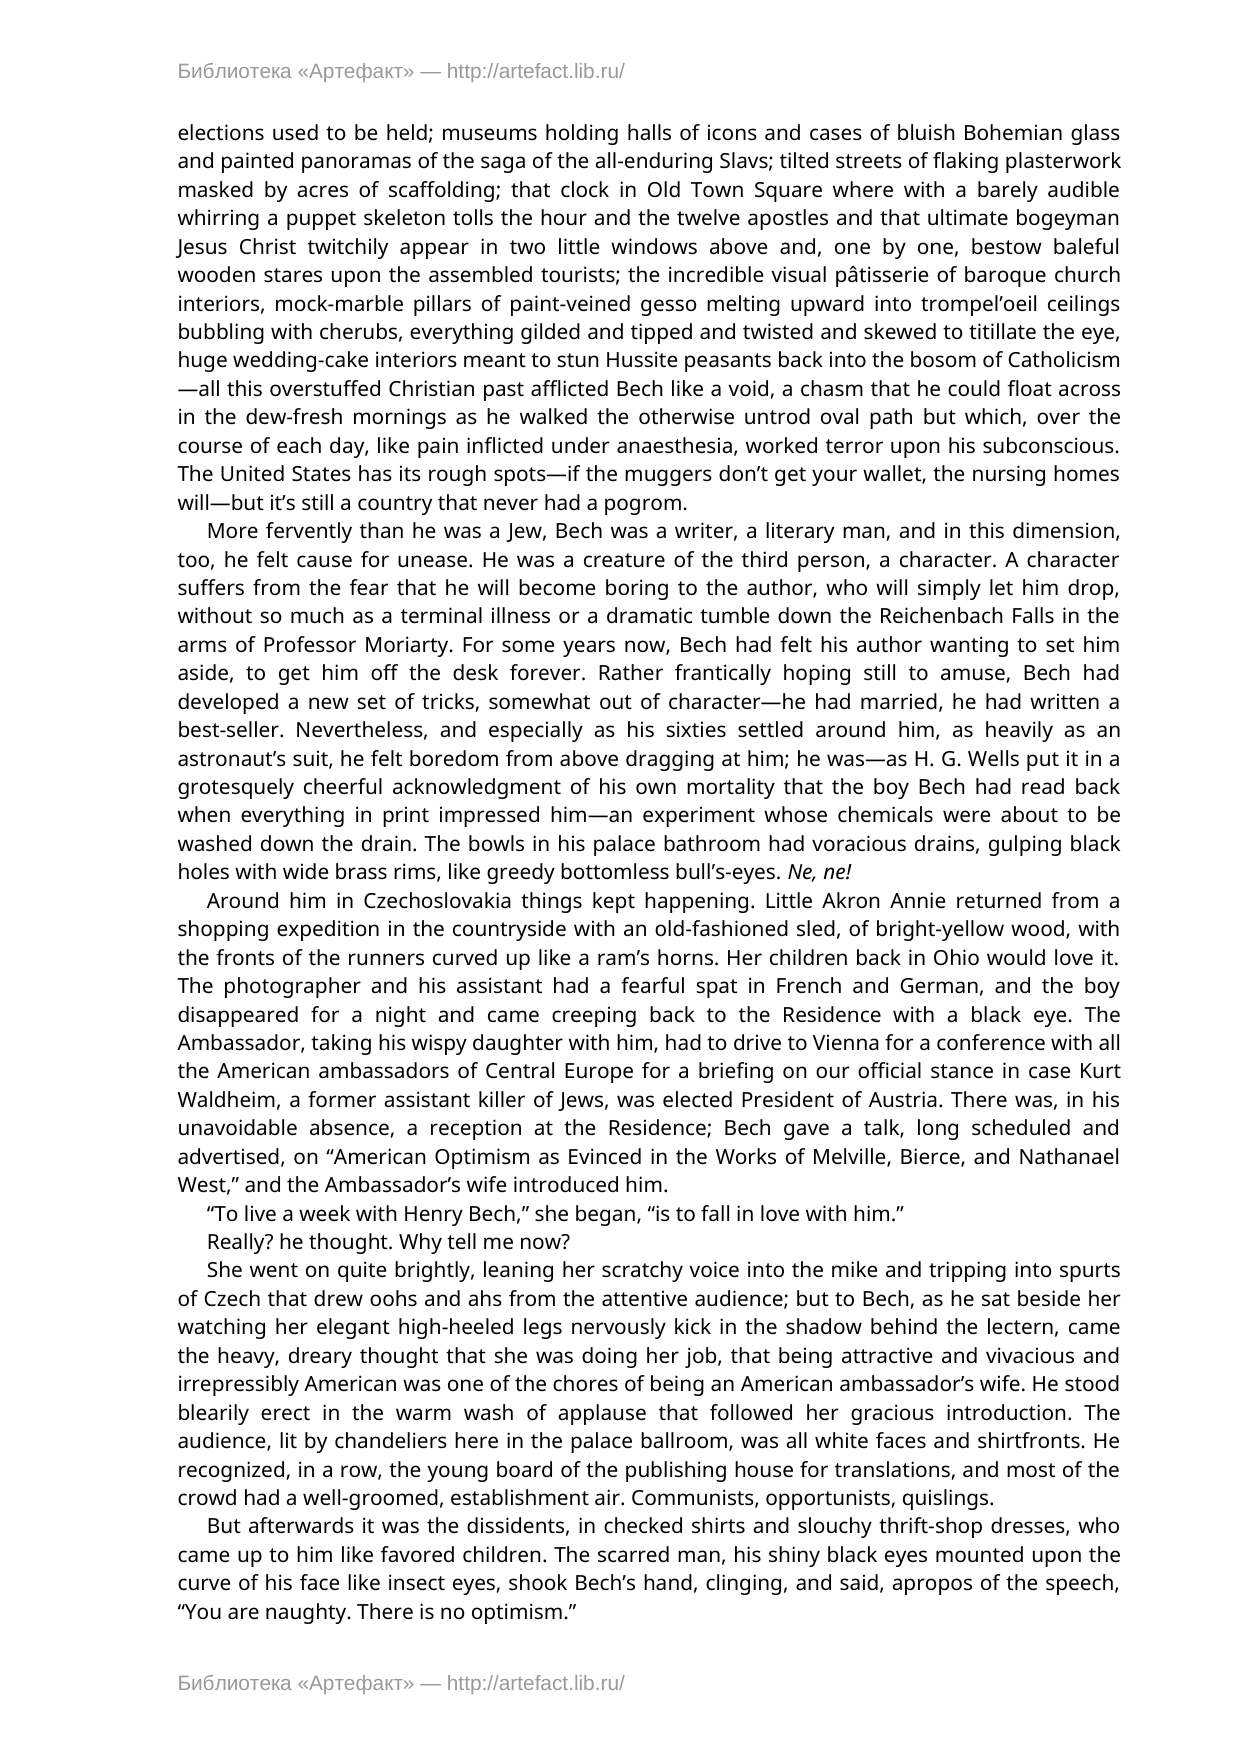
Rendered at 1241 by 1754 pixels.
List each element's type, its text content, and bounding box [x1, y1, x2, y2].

text “To live a week with Henry Bech,” she began, “is to fall in love with him.” [177, 1199, 1122, 1227]
text But afterwards it was the dissidents, in checked shirts and slouchy thrift-shop dresses, who came up to him like favored children. The scarred man, his shiny black eyes mounted upon the curve of his face like insect eyes, shook Bech’s hand, clinging, and said, apropos of the speech, “You are naughty. There is no optimism.” [177, 1512, 1122, 1625]
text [177, 118, 1122, 516]
text She went on quite brightly, leaning her scratchy voice into the mike and tripping into spurts of Czech that drew oohs and ahs from the attentive audience; but to Bech, as he sat beside her watching her elegant high-heeled legs nervously kick in the shadow behind the lectern, came the heavy, dreary thought that she was doing her job, that being attractive and vivacious and irrepressibly American was one of the chores of being an American ambassador’s wife. He stood blearily erect in the warm wash of applause that followed her gracious introduction. The audience, lit by chandeliers here in the palace ballroom, was all white faces and shirtfronts. He recognized, in a row, the young board of the publishing house for translations, and most of the crowd had a well-groomed, establishment air. Communists, opportunists, quislings. [177, 1256, 1122, 1512]
text Around him in Czechoslovakia things kept happening. Little Akron Annie returned from a shopping expedition in the countryside with an old-fashioned sled, of bright-yellow wood, with the fronts of the runners curved up like a ram’s horns. Her children back in Ohio would love it. The photographer and his assistant had a fearful spat in French and German, and the boy disappeared for a night and came creeping back to the Residence with a black eye. The Ambassador, taking his wispy daughter with him, had to drive to Vienna for a conference with all the American ambassadors of Central Europe for a briefing on our official stance in case Kurt Waldheim, a former assistant killer of Jews, was elected President of Austria. There was, in his unavoidable absence, a reception at the Residence; Bech gave a talk, long scheduled and advertised, on “American Optimism as Evinced in the Works of Melville, Bierce, and Nathanael West,” and the Ambassador’s wife introduced him. [177, 886, 1122, 1199]
text Really? he thought. Why tell me now? [177, 1227, 1122, 1256]
text More fervently than he was a Jew, Bech was a writer, a literary man, and in this dimension, too, he felt cause for unease. He was a creature of the third person, a character. A character suffers from the fear that he will become boring to the author, who will simply let him drop, without so much as a terminal illness or a dramatic tumble down the Reichenbach Falls in the arms of Professor Moriarty. For some years now, Bech had felt his author wanting to set him aside, to get him off the desk forever. Rather frantically hoping still to amuse, Bech had developed a new set of tricks, somewhat out of character—he had married, he had written a best-seller. Nevertheless, and especially as his sixties settled around him, as heavily as an astronaut’s suit, he felt boredom from above dragging at him; he was—as H. G. Wells put it in a grotesquely cheerful acknowledgment of his own mortality that the boy Bech had read back when everything in print impressed him—an experiment whose chemicals were about to be washed down the drain. The bowls in his palace bathroom had voracious drains, gulping black holes with wide brass rims, like greedy bottomless bull’s-eyes. Ne, ne! [177, 516, 1122, 886]
